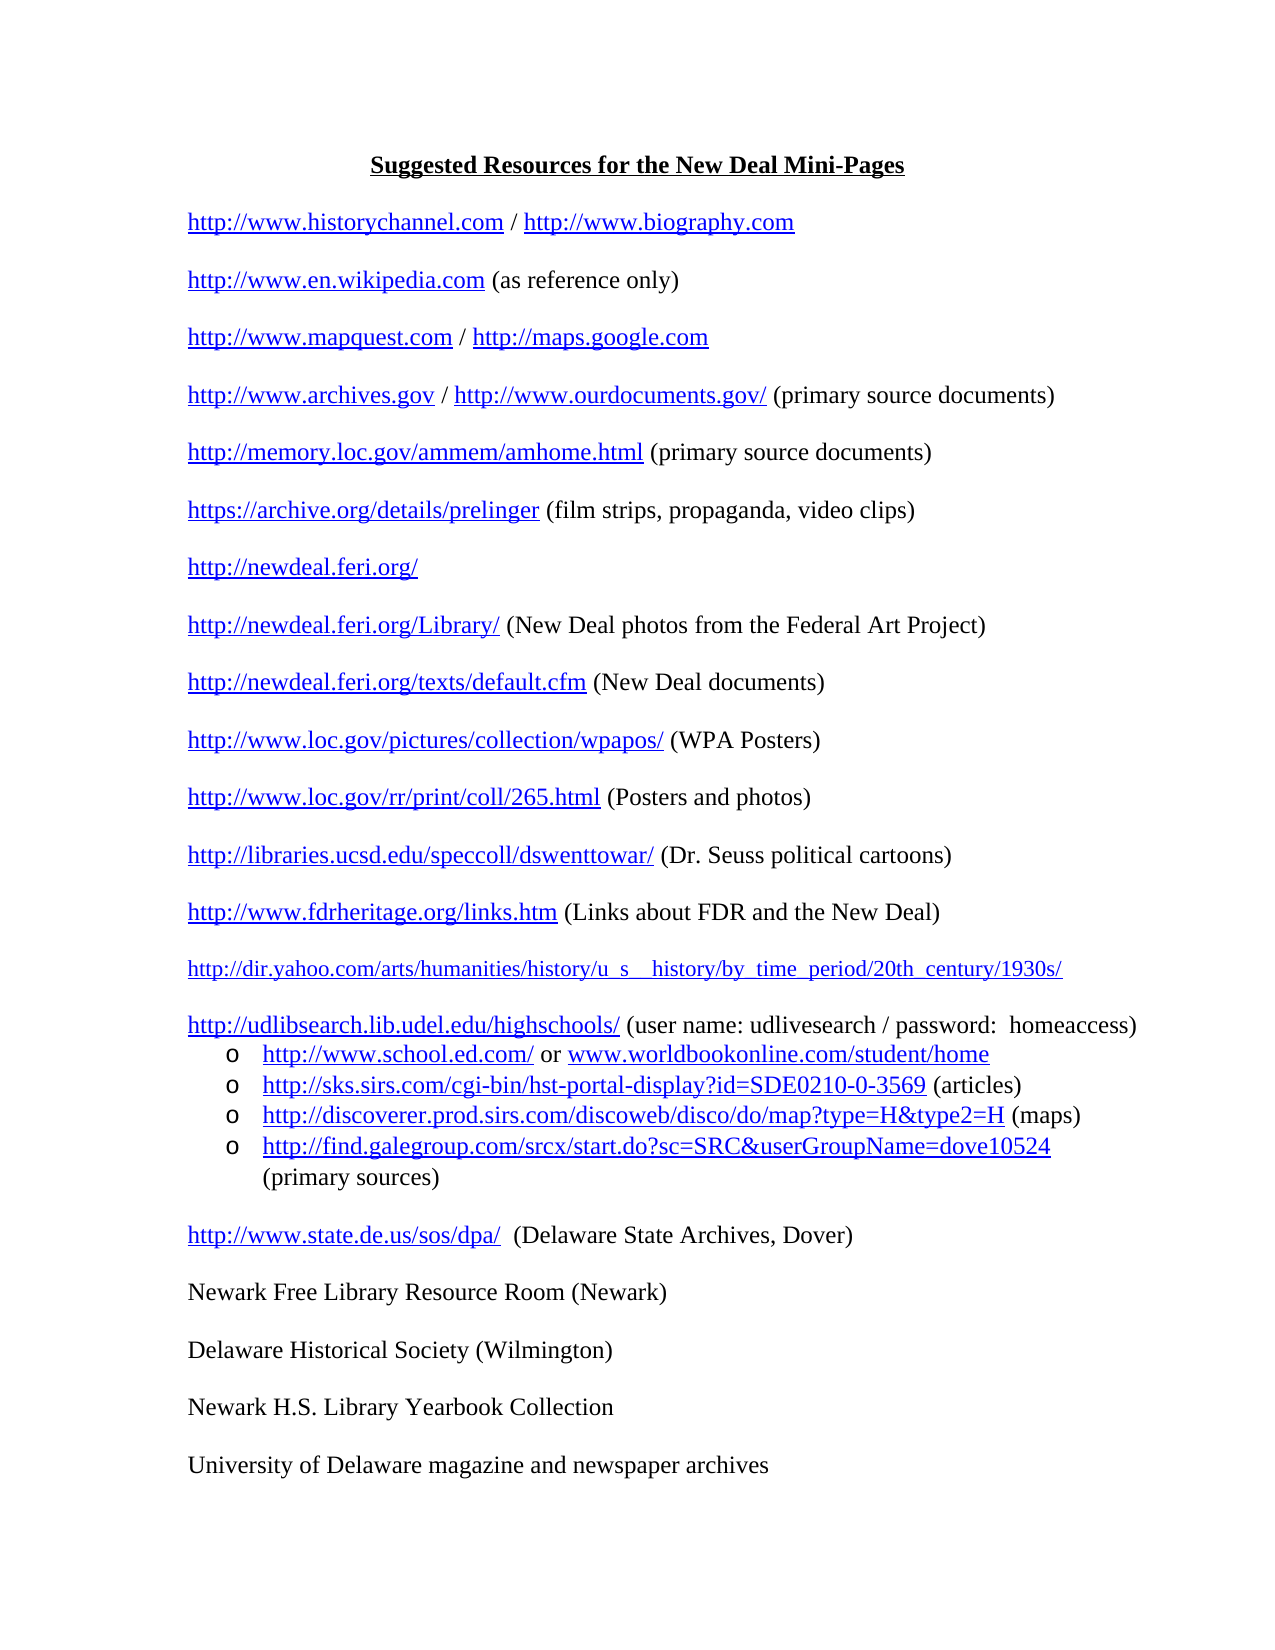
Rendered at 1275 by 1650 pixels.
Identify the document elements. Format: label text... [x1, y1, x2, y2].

text http://memory.loc.gov/ammem/amhome.html (primary source documents) [187, 437, 1087, 466]
text University of Delaware magazine and newspaper archives [187, 1450, 1087, 1478]
text http://www.archives.gov / http://www.ourdocuments.gov/ (primary source documents) [187, 380, 1087, 409]
text http://www.en.wikipedia.com (as reference only) [187, 265, 1087, 294]
text Newark H.S. Library Yearbook Collection [187, 1392, 1087, 1421]
text https://archive.org/details/prelinger (film strips, propaganda, video clips) [187, 495, 1087, 524]
subtitle Suggested Resources for the New Deal Mini-Pages [187, 150, 1087, 179]
text http://www.loc.gov/rr/print/coll/265.html (Posters and photos) [187, 782, 1087, 811]
text http://newdeal.feri.org/texts/default.cfm (New Deal documents) [187, 667, 1087, 696]
text http://dir.yahoo.com/arts/humanities/history/u_s__history/by_time_period/20th_century/1930s/ [187, 955, 1087, 981]
list http://find.galegroup.com/srcx/start.do?sc=SRC&userGroupName=dove10524 (primary sources) [225, 1131, 1106, 1191]
list http://sks.sirs.com/cgi-bin/hst-portal-display?id=SDE0210-0-3569 (articles) [225, 1070, 1172, 1101]
text http://newdeal.feri.org/ [187, 552, 1087, 581]
list http://www.school.ed.com/ or www.worldbookonline.com/student/home [225, 1039, 1172, 1070]
text http://www.fdrheritage.org/links.htm (Links about FDR and the New Deal) [187, 897, 1087, 926]
text http://www.state.de.us/sos/dpa/ (Delaware State Archives, Dover) [187, 1220, 1087, 1248]
text http://newdeal.feri.org/Library/ (New Deal photos from the Federal Art Project) [187, 610, 1087, 639]
text http://www.mapquest.com / http://maps.google.com [187, 322, 1087, 351]
text Delaware Historical Society (Wilmington) [187, 1335, 1087, 1363]
text Newark Free Library Resource Room (Newark) [187, 1277, 1087, 1306]
text http://www.historychannel.com / http://www.biography.com [187, 207, 1087, 236]
text http://www.loc.gov/pictures/collection/wpapos/ (WPA Posters) [187, 725, 1087, 754]
text http://libraries.ucsd.edu/speccoll/dswenttowar/ (Dr. Seuss political cartoons) [187, 840, 1087, 869]
text http://udlibsearch.lib.udel.edu/highschools/ (user name: udlivesearch / password: homeaccess) [187, 1010, 1172, 1039]
list http://discoverer.prod.sirs.com/discoweb/disco/do/map?type=H&type2=H (maps) [225, 1101, 1172, 1131]
